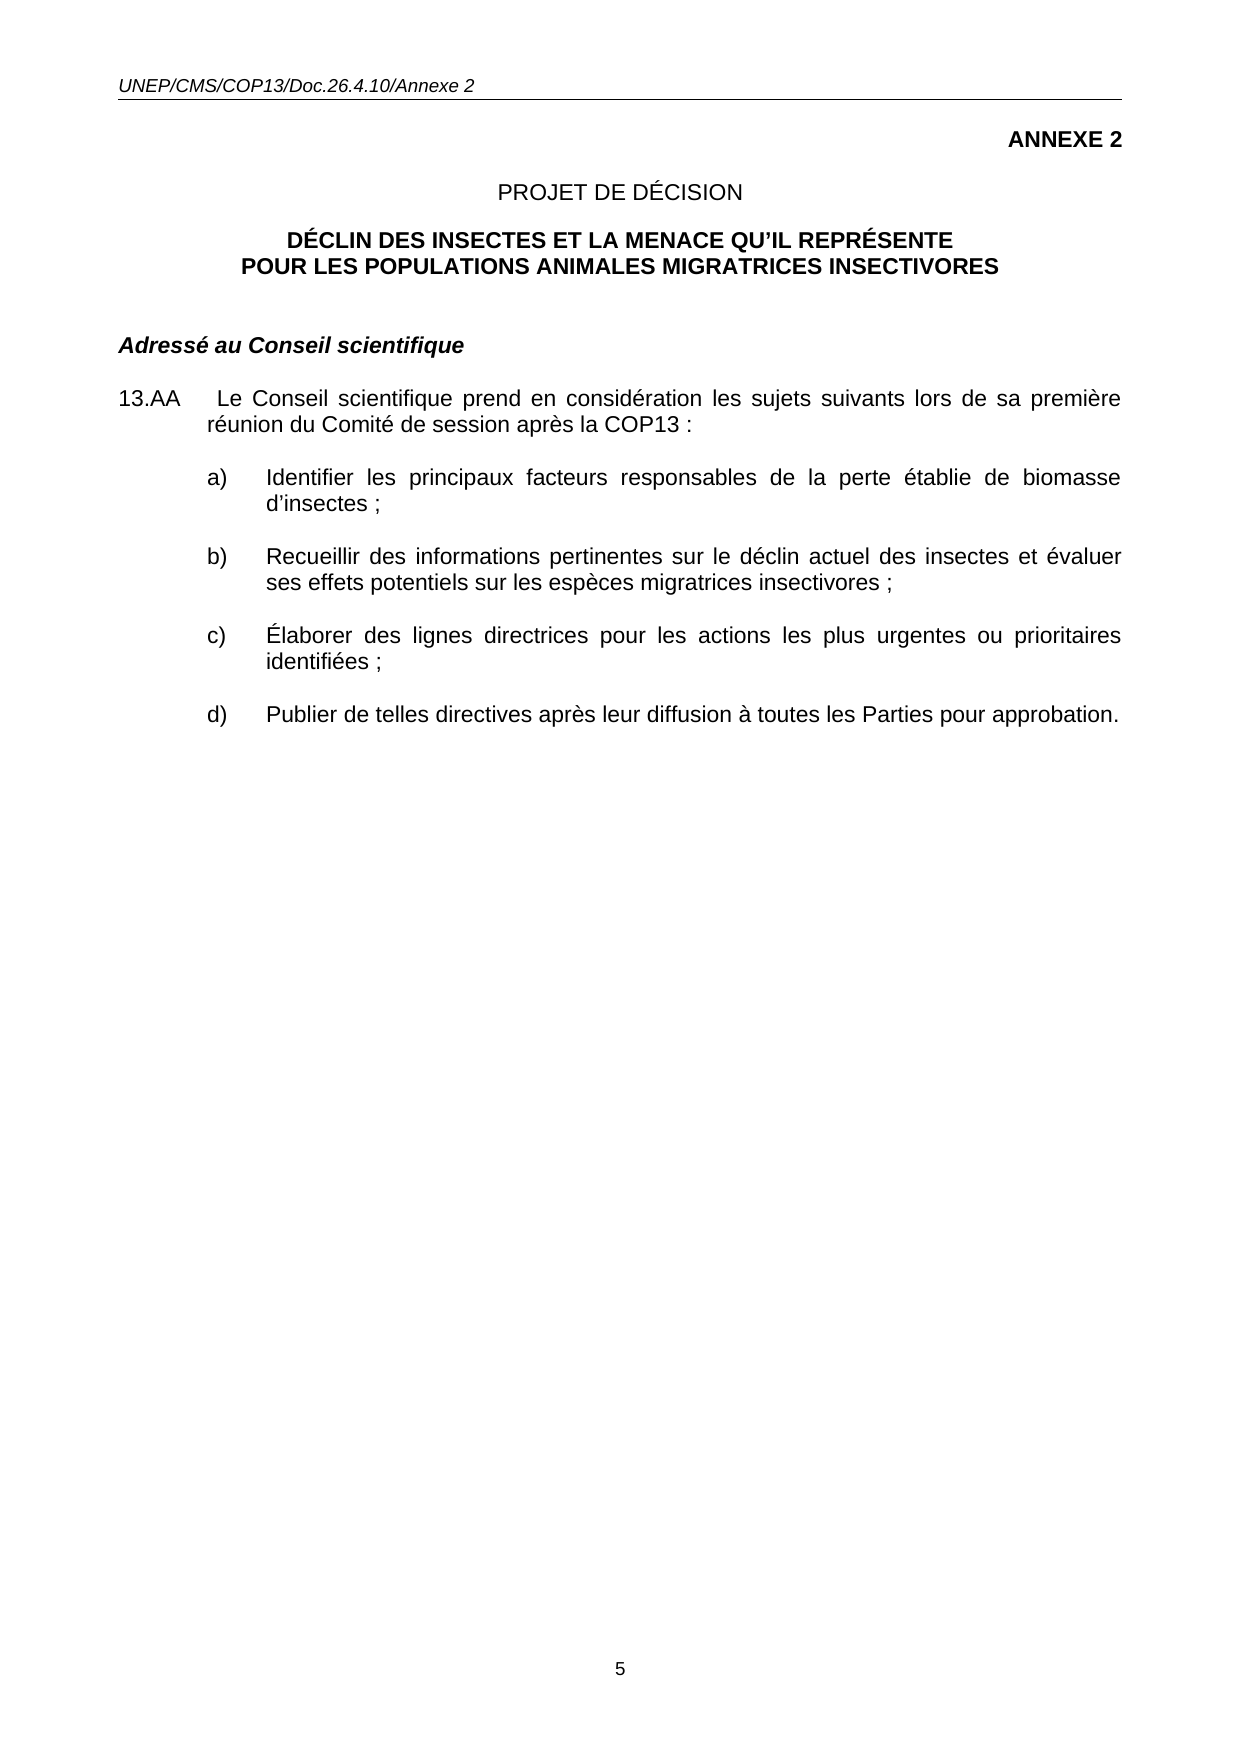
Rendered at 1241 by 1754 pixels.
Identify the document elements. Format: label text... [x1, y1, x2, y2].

text 13.AA Le Conseil scientifique prend en considération les sujets suivants lors de sa première réunion du Comité de session après la COP13 : [118, 385, 1122, 437]
text Adressé au Conseil scientifique [118, 332, 1122, 358]
list Élaborer des lignes directrices pour les actions les plus urgentes ou prioritaires identifiées ; [207, 622, 1122, 675]
list Recueillir des informations pertinentes sur le déclin actuel des insectes et évaluer ses effets potentiels sur les espèces migratrices insectivores ; [207, 543, 1122, 596]
text Annexe 2 [118, 126, 1122, 152]
text DÉCLIN DES INSECTES ET LA MENACE QU’IL REPRÉSENTE [118, 227, 1122, 253]
list Publier de telles directives après leur diffusion à toutes les Parties pour approbation. [207, 701, 1122, 727]
text PROJET DE DÉCISION [118, 179, 1122, 205]
text POUR LES POPULATIONS ANIMALES MIGRATRICES INSECTIVORES [118, 253, 1122, 279]
list Identifier les principaux facteurs responsables de la perte établie de biomasse d’insectes ; [207, 464, 1122, 517]
